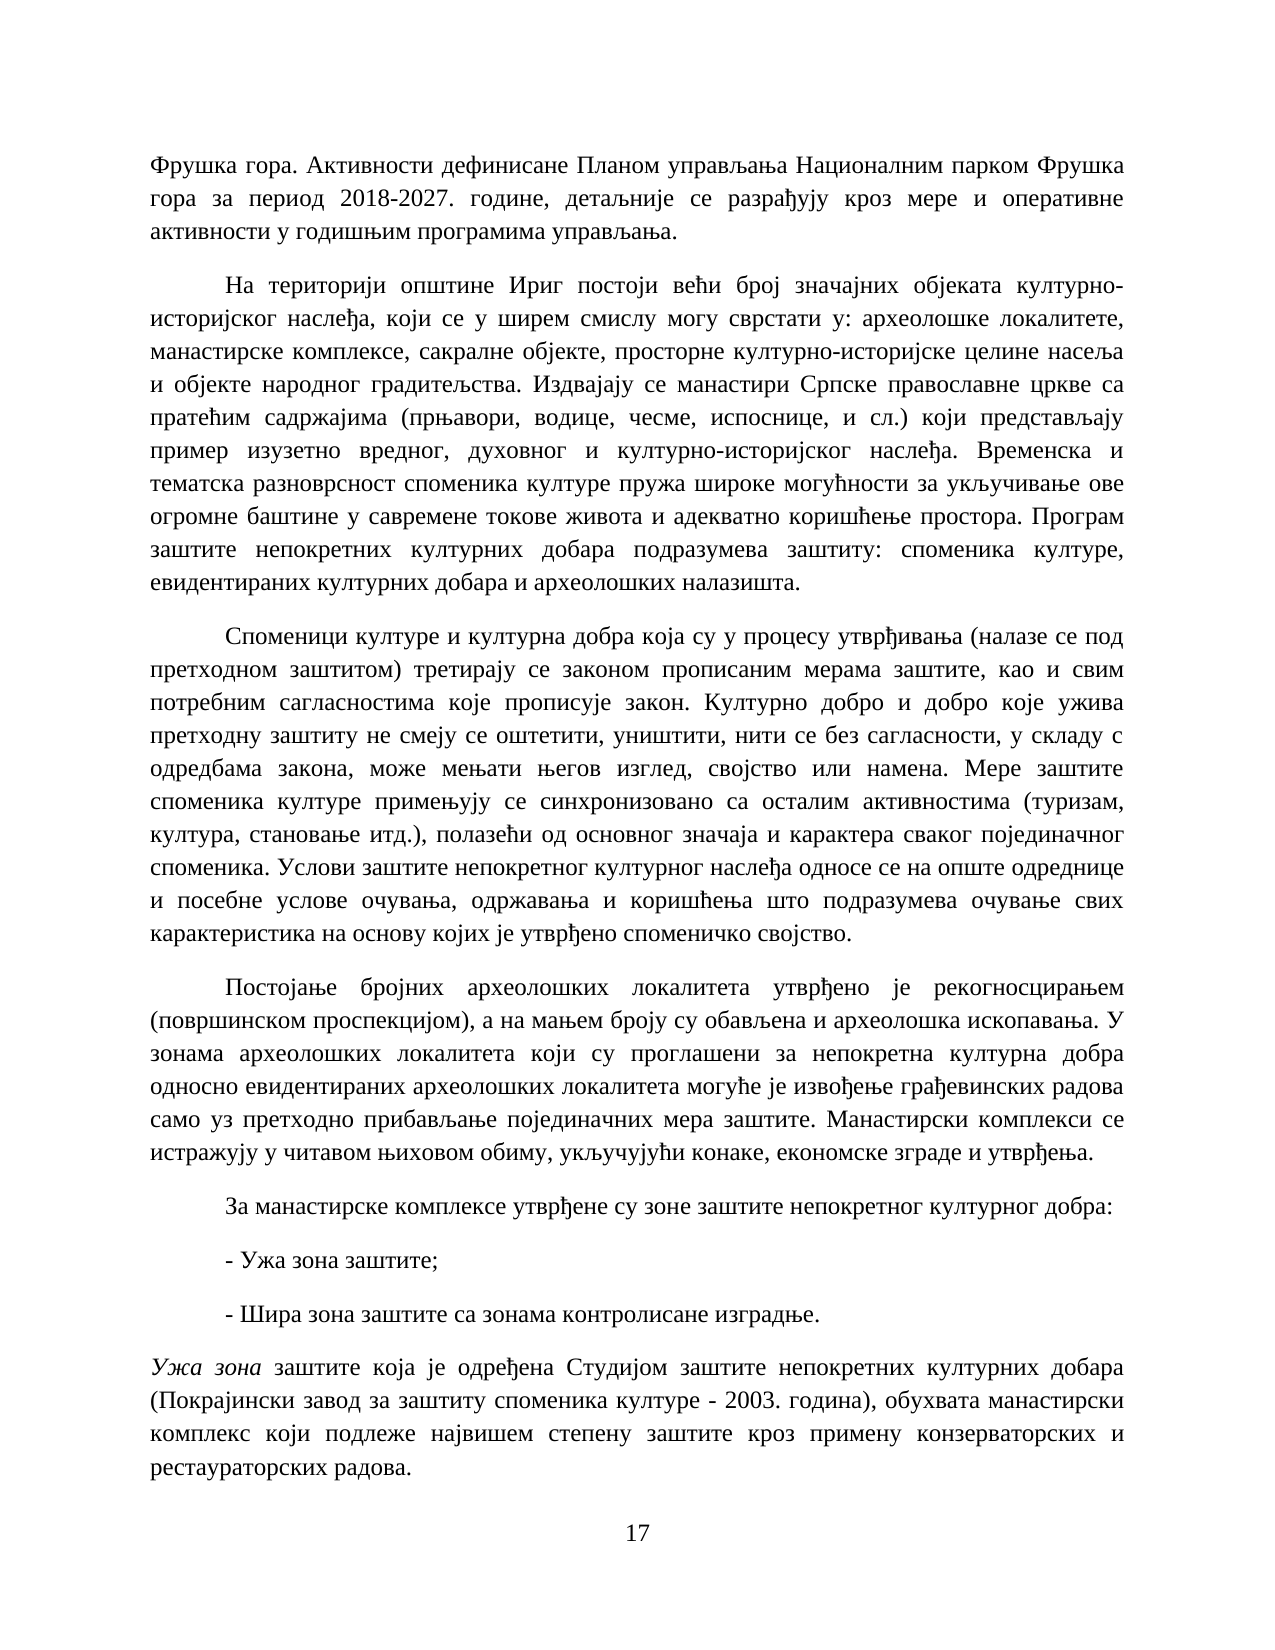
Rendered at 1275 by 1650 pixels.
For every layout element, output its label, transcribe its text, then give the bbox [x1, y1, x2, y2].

text - Шира зона заштите са зонама контролисане изградње. [150, 1299, 1125, 1327]
text За манастирске комплексе утврђене су зоне заштите непокретног културног добра: [150, 1191, 1125, 1220]
text Ужа зона заштите која је одређена Студијом заштите непокретних културних добара (Покрајински завод за заштиту споменика културе - 2003. година), обухвата манастирски комплекс који подлеже највишем степену заштите кроз примену конзерваторских и рестаураторских радова. [150, 1352, 1125, 1480]
text Споменици културе и културна добра која су у процесу утврђивања (налазе се под претходном заштитом) третирају се законом прописаним мерама заштите, као и свим потребним сагласностима које прописује закон. Културно добро и добро које ужива претходну заштиту не смеју се оштетити, уништити, нити се без сагласности, у складу с одредбама закона, може мењати његов изглед, својство или намена. Мере заштите споменика културе примењују се синхронизовано са осталим активностима (туризам, култура, становање итд.), полазећи од основног значаја и карактера сваког појединачног споменика. Услови заштите непокретног културног наслеђа односе се на опште одреднице и посебне услове очувања, одржавања и коришћења што подразумева очување свих карактеристика на основу којих је утврђено споменичко својство. [150, 621, 1125, 947]
text - Ужа зона заштите; [150, 1245, 1125, 1273]
text На територији општине Ириг постоји већи број значајних објеката културно-историјског наслеђа, који се у ширем смислу могу сврстати у: археолошке локалитете, манастирске комплексе, сакралне објекте, просторне културно-историјске целине насеља и објекте народног градитељства. Издвајају се манастири Српске православне цркве са пратећим садржајима (прњавори, водице, чесме, испоснице, и сл.) који представљају пример изузетно вредног, духовног и културно-историјског наслеђа. Временска и тематска разноврсност споменика културе пружа широке могућности за укључивање ове огромне баштине у савремене токове живота и адекватно коришћење простора. Програм заштите непокретних културних добара подразумева заштиту: споменика културе, евидентираних културних добара и археолошких налазишта. [150, 270, 1125, 596]
text Постојање бројних археолошких локалитета утврђено је рекогносцирањем (површинском проспекцијом), а на мањем броју су обављена и археолошка ископавања. У зонама археолошких локалитета који су проглашени за непокретна културна добра односно евидентираних археолошких локалитета могуће је извођење грађевинских радова само уз претходно прибављање појединачних мера заштите. Манастирски комплекси се истражују у читавом њиховом обиму, укључујући конаке, економске зграде и утврђења. [150, 972, 1125, 1166]
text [150, 150, 1125, 245]
